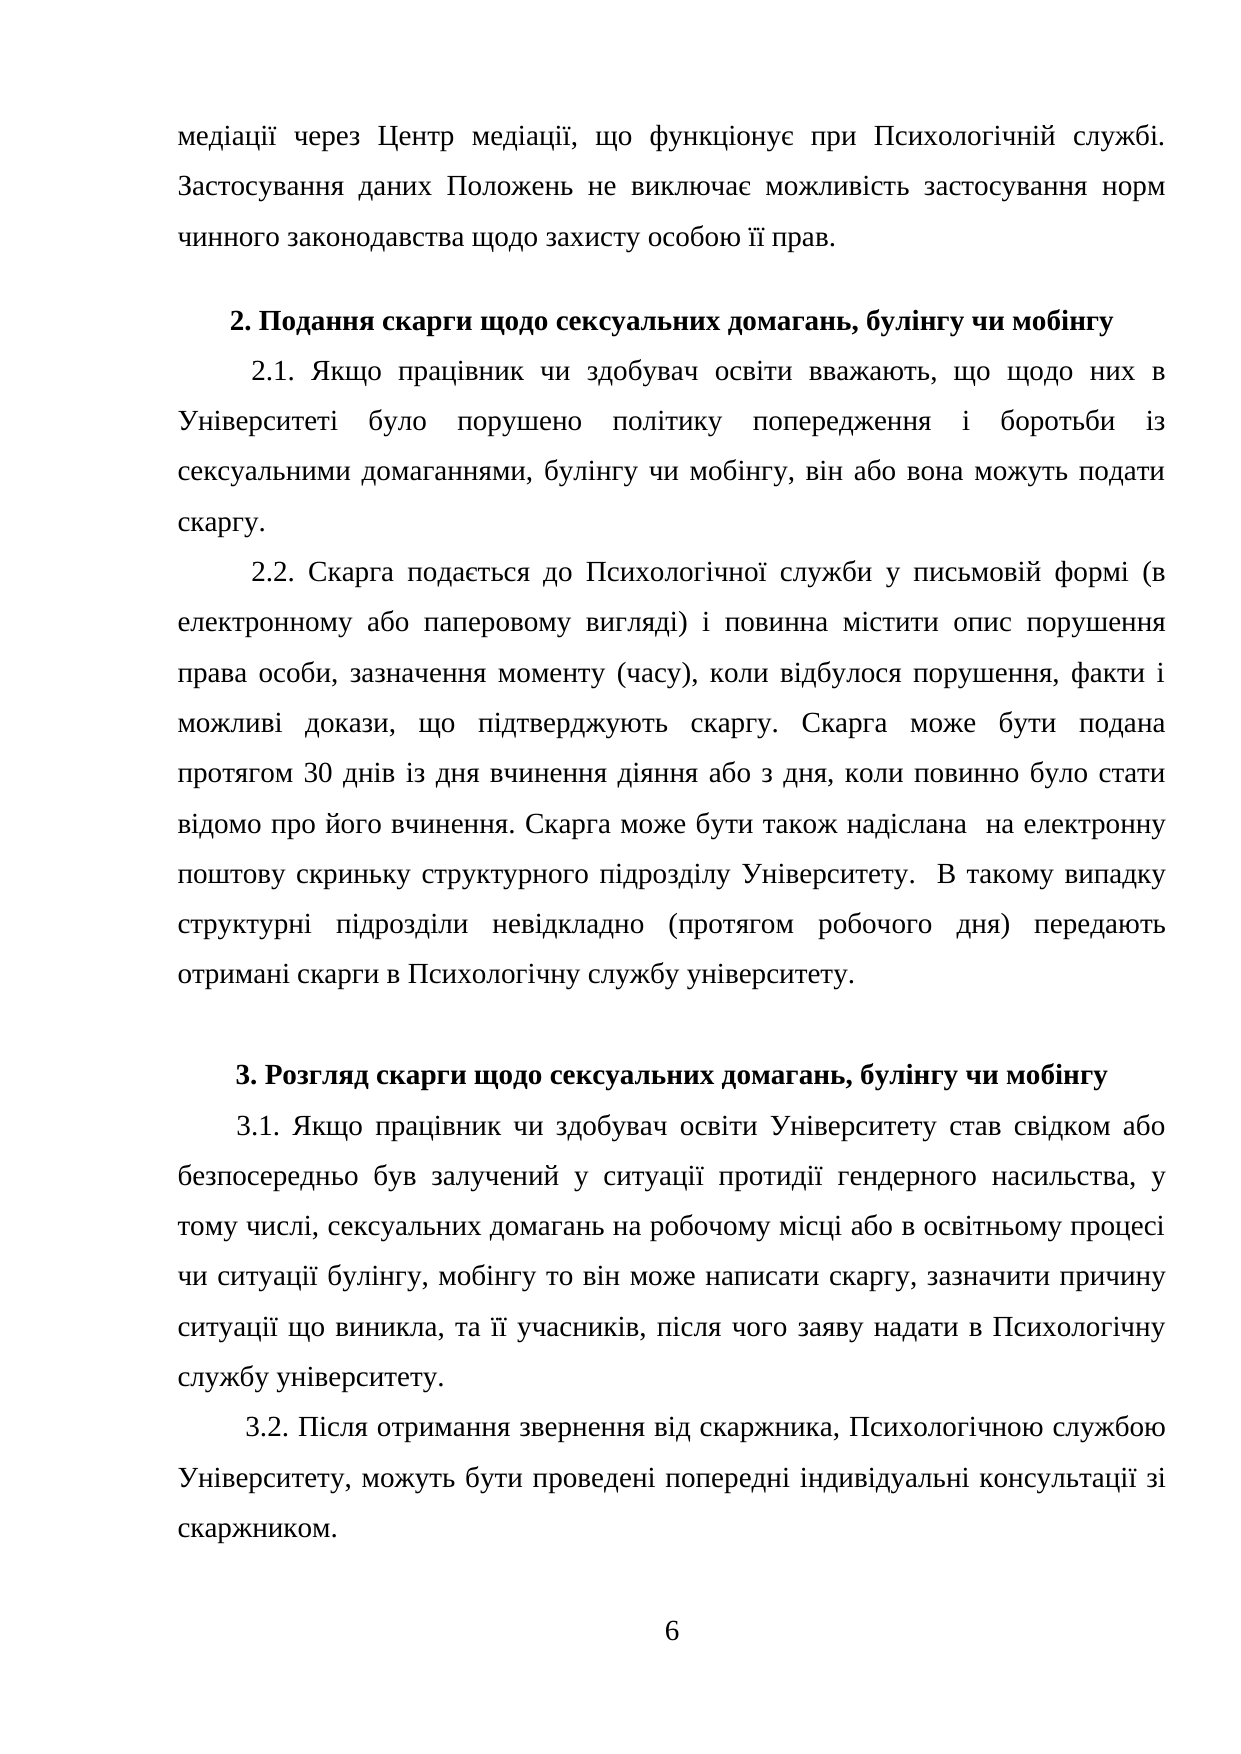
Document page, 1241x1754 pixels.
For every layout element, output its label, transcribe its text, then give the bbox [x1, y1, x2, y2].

text 3. Розгляд скарги щодо сексуальних домагань, булінгу чи мобінгу [177, 1057, 1167, 1091]
text 2. Подання скарги щодо сексуальних домагань, булінгу чи мобінгу [177, 303, 1167, 336]
text 3.1. Якщо працівник чи здобувач освіти Університету став свідком або безпосередньо був залучений у ситуації протидії гендерного насильства, у тому числі, сексуальних домагань на робочому місці або в освітньому процесі чи ситуації булінгу, мобінгу то він може написати скаргу, зазначити причину ситуації що виникла, та її учасників, після чого заяву надати в Психологічну службу університету. [177, 1108, 1167, 1393]
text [177, 118, 1167, 252]
text 2.2. Скарга подається до Психологічної служби у письмовій формі (в електронному або паперовому вигляді) і повинна містити опис порушення права особи, зазначення моменту (часу), коли відбулося порушення, факти і можливі докази, що підтверджують скаргу. Скарга може бути подана протягом 30 днів із дня вчинення діяння або з дня, коли повинно було стати відомо про його вчинення. Скарга може бути також надіслана на електронну поштову скриньку структурного підрозділу Університету. В такому випадку структурні підрозділи невідкладно (протягом робочого дня) передають отримані скарги в Психологічну службу університету. [177, 554, 1167, 990]
text 3.2. Після отримання звернення від скаржника, Психологічною службою Університету, можуть бути проведені попередні індивідуальні консультації зі скаржником. [177, 1409, 1167, 1544]
text 2.1. Якщо працівник чи здобувач освіти вважають, що щодо них в Університеті було порушено політику попередження і боротьби із сексуальними домаганнями, булінгу чи мобінгу, він або вона можуть подати скаргу. [177, 353, 1167, 537]
